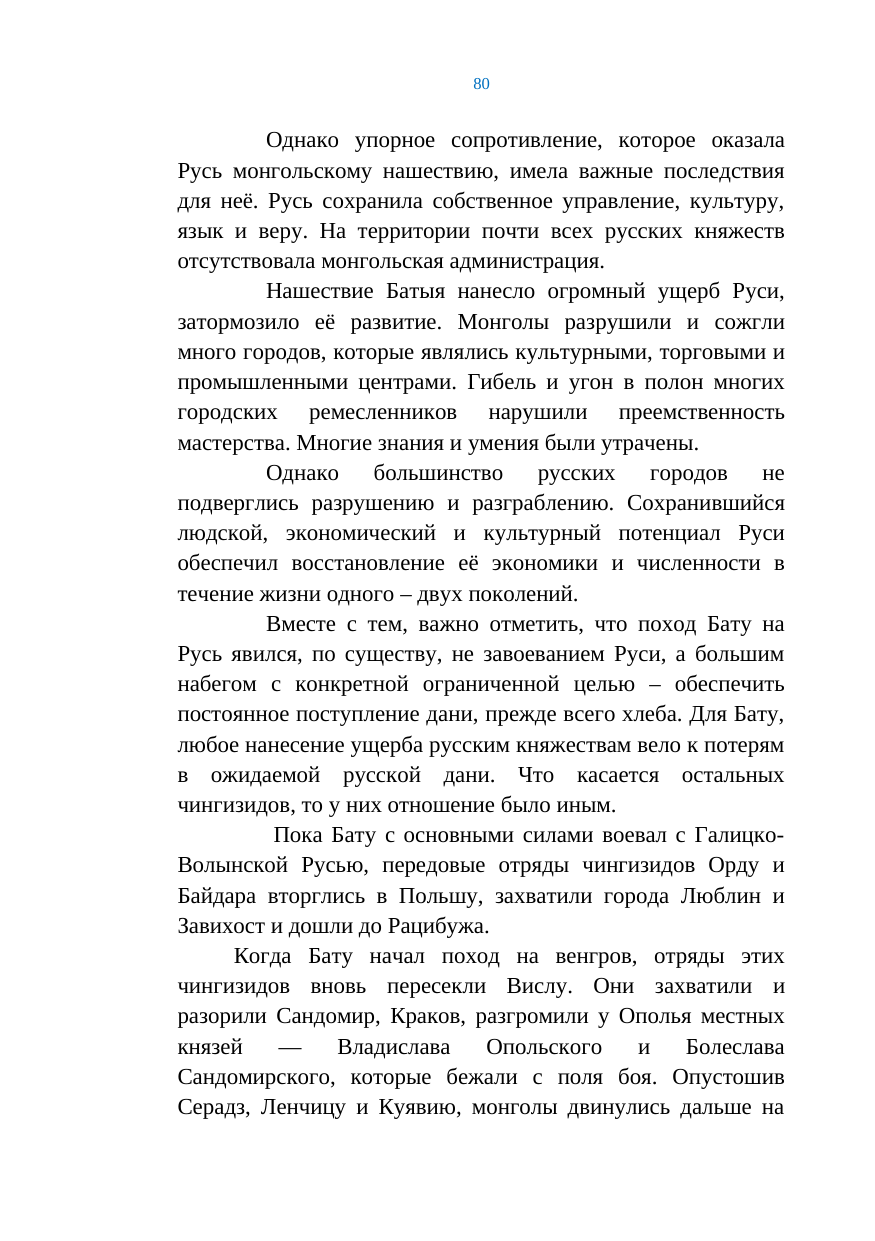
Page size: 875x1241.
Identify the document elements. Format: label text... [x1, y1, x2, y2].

text Нашествие Батыя нанесло огромный ущерб Руси, затормозило её развитие. Монголы разрушили и сожгли много городов, которые являлись культурными, торговыми и промышленными центрами. Гибель и угон в полон многих городских ремесленников нарушили преемственность мастерства. Многие знания и умения были утрачены. [177, 278, 786, 455]
text Пока Бату с основными силами воевал с Галицко-Волынской Русью, передовые отряды чингизидов Орду и Байдара вторглись в Польшу, захватили города Люблин и Завихост и дошли до Рацибужа. [177, 821, 786, 938]
text Вместе с тем, важно отметить, что поход Бату на Русь явился, по существу, не завоеванием Руси, а большим набегом с конкретной ограниченной целью – обеспечить постоянное поступление дани, прежде всего хлеба. Для Бату, любое нанесение ущерба русским княжествам вело к потерям в ожидаемой русской дани. Что касается остальных чингизидов, то у них отношение было иным. [177, 610, 786, 817]
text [177, 942, 786, 1119]
text Однако упорное сопротивление, которое оказала Русь монгольскому нашествию, имела важные последствия для неё. Русь сохранила собственное управление, культуру, язык и веру. На территории почти всех русских княжеств отсутствовала монгольская администрация. [177, 127, 786, 274]
text Однако большинство русских городов не подверглись разрушению и разграблению. Сохранившийся людской, экономический и культурный потенциал Руси обеспечил восстановление её экономики и численности в течение жизни одного – двух поколений. [177, 459, 786, 606]
